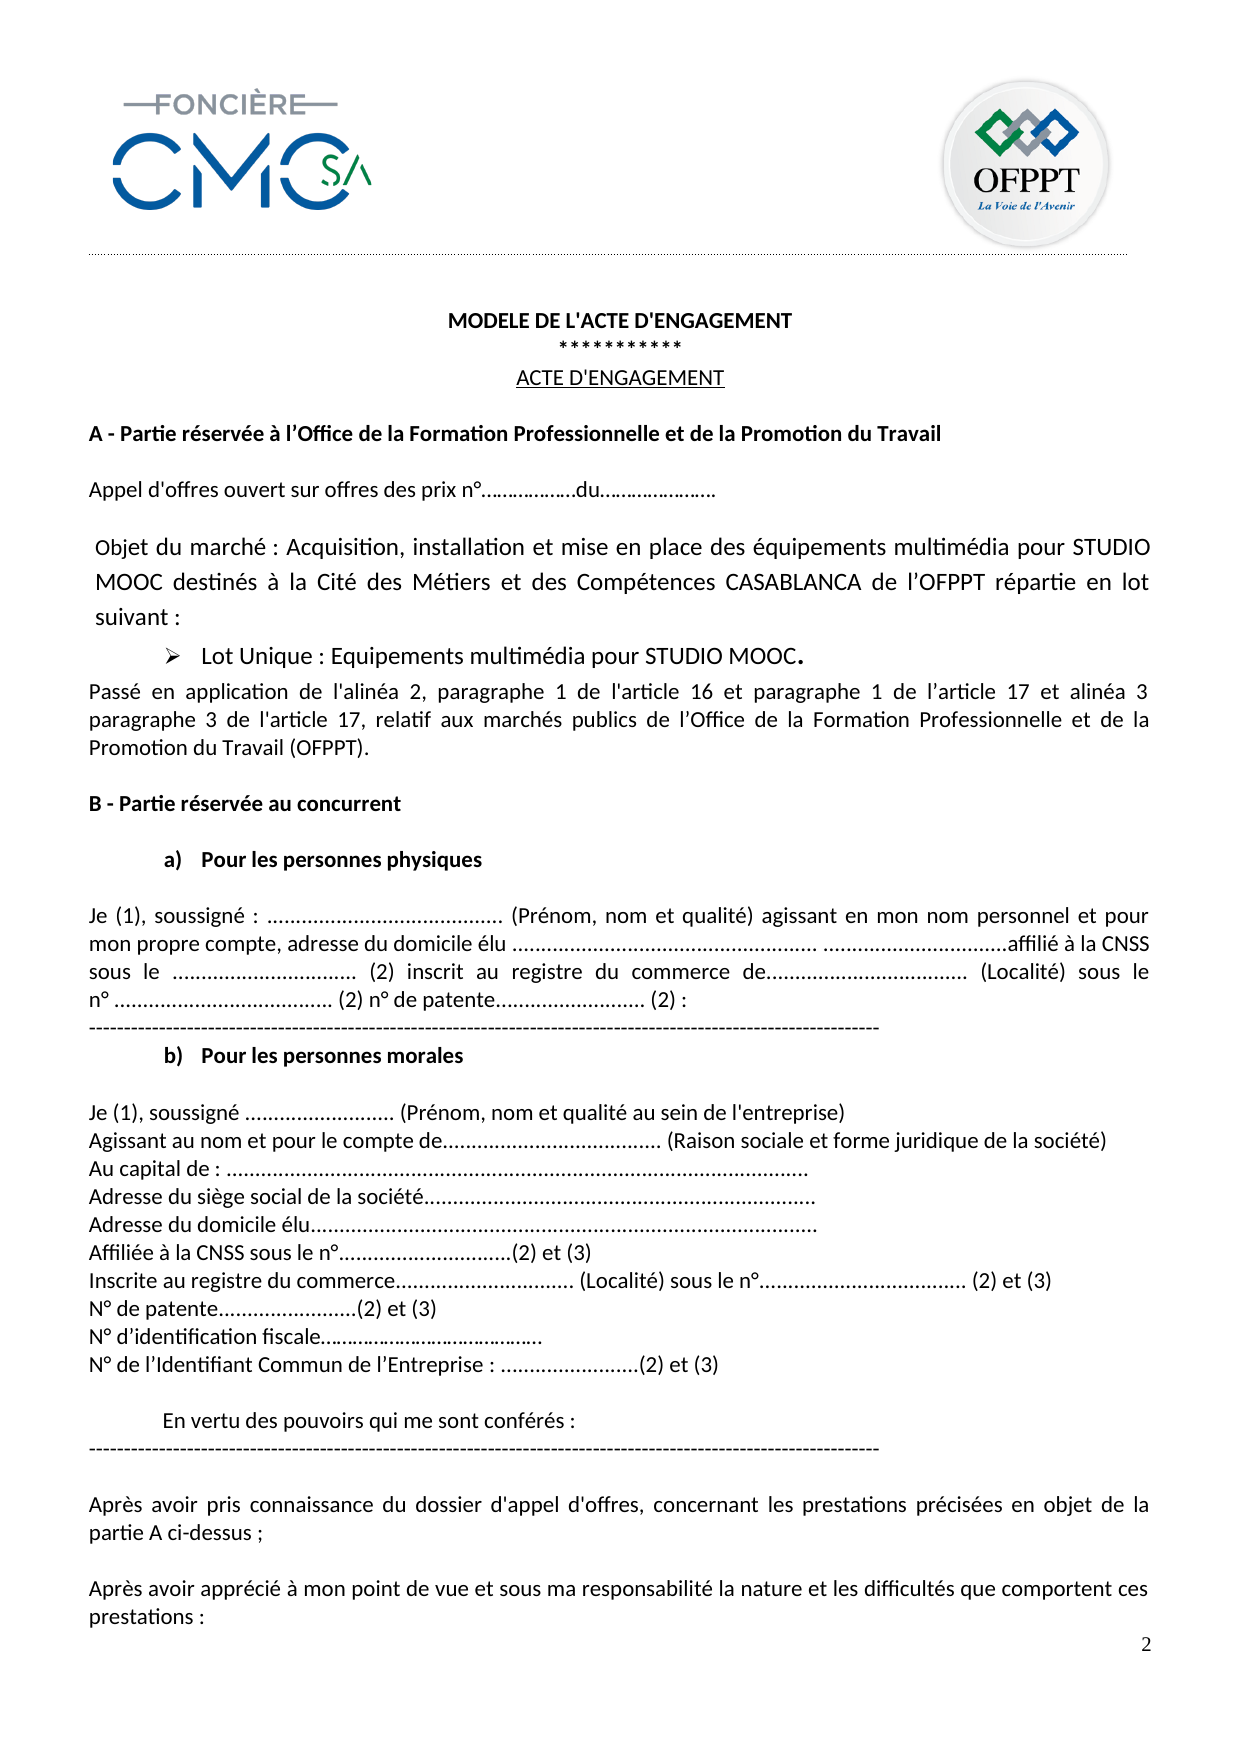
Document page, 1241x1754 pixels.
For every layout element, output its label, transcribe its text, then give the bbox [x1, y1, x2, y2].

text ACTE D'ENGAGEMENT [89, 363, 1152, 391]
text Passé en application de l'alinéa 2, paragraphe 1 de l'article 16 et paragraphe 1 de l’article 17 et alinéa 3 paragraphe 3 de l'article 17, relatif aux marchés publics de l’Office de la Formation Professionnelle et de la Promotion du Travail (OFPPT). [89, 677, 1152, 761]
list Pour les personnes physiques [164, 845, 1152, 873]
text *********** [89, 335, 1152, 363]
text Au capital de : ..................................................................................................... [89, 1154, 1152, 1182]
text Appel d'offres ouvert sur offres des prix n°………………du…………………. [89, 475, 1152, 503]
text Inscrite au registre du commerce............................... (Localité) sous le n°.................................... (2) et (3) [89, 1266, 1152, 1294]
picture [935, 73, 1116, 254]
text Adresse du siège social de la société.................................................................... [89, 1182, 1152, 1210]
text Après avoir apprécié à mon point de vue et sous ma responsabilité la nature et les difficultés que comportent ces prestations : [89, 1574, 1152, 1630]
text N° de l’Identifiant Commun de l’Entreprise : ........................(2) et (3) [89, 1350, 1152, 1378]
text Affiliée à la CNSS sous le n°..............................(2) et (3) [89, 1238, 1152, 1266]
text Objet du marché : Acquisition, installation et mise en place des équipements multimédia pour STUDIO MOOC destinés à la Cité des Métiers et des Compétences CASABLANCA de l’OFPPT répartie en lot suivant : [95, 531, 1152, 631]
text ----------------------------------------------------------------------------------------------------------------- [89, 1434, 1152, 1462]
text A - Partie réservée à l’Office de la Formation Professionnelle et de la Promotion du Travail [89, 419, 1152, 447]
text Agissant au nom et pour le compte de...................................... (Raison sociale et forme juridique de la société) [89, 1126, 1152, 1154]
text En vertu des pouvoirs qui me sont conférés : [89, 1406, 1152, 1434]
text Adresse du domicile élu........................................................................................ [89, 1210, 1152, 1238]
text Après avoir pris connaissance du dossier d'appel d'offres, concernant les prestations précisées en objet de la partie A ci-dessus ; [89, 1490, 1152, 1546]
text ----------------------------------------------------------------------------------------------------------------- [89, 1013, 1152, 1041]
text Je (1), soussigné .......................... (Prénom, nom et qualité au sein de l'entreprise) [89, 1098, 1152, 1126]
text MODELE DE L'ACTE D'ENGAGEMENT [89, 307, 1152, 335]
list Pour les personnes morales [164, 1041, 1152, 1069]
text Je (1), soussigné : ......................................... (Prénom, nom et qualité) agissant en mon nom personnel et pour mon propre compte, adresse du domicile élu ..................................................... ................................affilié à la CNSS sous le ................................ (2) inscrit au registre du commerce de................................... (Localité) sous le n° ...................................... (2) n° de patente.......................... (2) : [89, 901, 1152, 1013]
text N° de patente........................(2) et (3) [89, 1294, 1152, 1322]
text B - Partie réservée au concurrent [89, 789, 1152, 817]
list Lot Unique : Equipements multimédia pour STUDIO MOOC. [164, 636, 1152, 671]
picture [112, 88, 372, 210]
text N° d’identification fiscale…………………………………… [89, 1322, 1152, 1350]
